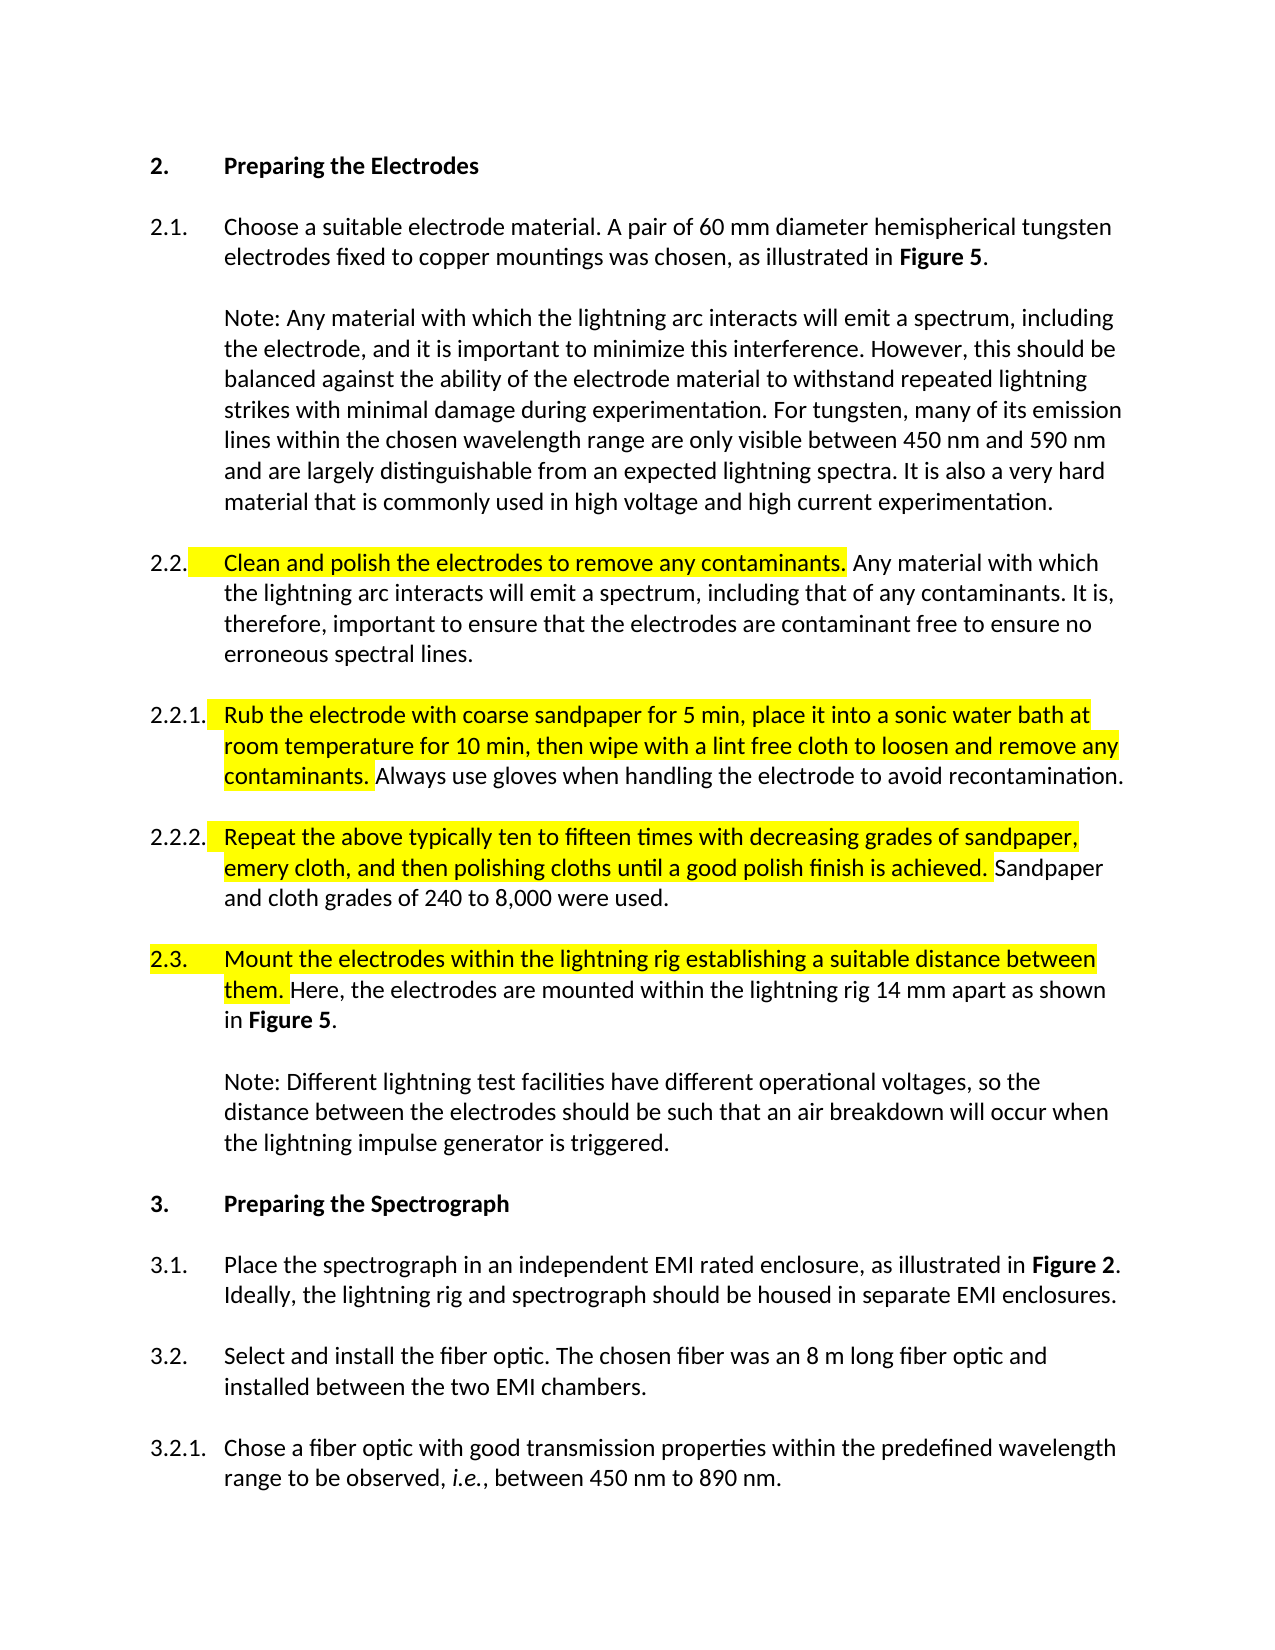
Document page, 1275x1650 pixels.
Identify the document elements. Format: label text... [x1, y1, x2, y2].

list Place the spectrograph in an independent EMI rated enclosure, as illustrated in Figure 2. Ideally, the lightning rig and spectrograph should be housed in separate EMI enclosures. [150, 1249, 1125, 1310]
list Note: Any material with which the lightning arc interacts will emit a spectrum, including the electrode, and it is important to minimize this interference. However, this should be balanced against the ability of the electrode material to withstand repeated lightning strikes with minimal damage during experimentation. For tungsten, many of its emission lines within the chosen wavelength range are only visible between 450 nm and 590 nm and are largely distinguishable from an expected lightning spectra. It is also a very hard material that is commonly used in high voltage and high current experimentation. [224, 303, 1125, 516]
list Mount the electrodes within the lightning rig establishing a suitable distance between them. Here, the electrodes are mounted within the lightning rig 14 mm apart as shown in Figure 5. [150, 943, 1125, 1035]
list Preparing the Spectrograph [150, 1188, 1125, 1218]
list Choose a suitable electrode material. A pair of 60 mm diameter hemispherical tungsten electrodes fixed to copper mountings was chosen, as illustrated in Figure 5. [150, 211, 1125, 272]
list Rub the electrode with coarse sandpaper for 5 min, place it into a sonic water bath at room temperature for 10 min, then wipe with a lint free cloth to loosen and remove any contaminants. Always use gloves when handling the electrode to avoid recontamination. [375, 699, 1125, 791]
list Clean and polish the electrodes to remove any contaminants. Any material with which the lightning arc interacts will emit a spectrum, including that of any contaminants. It is, therefore, important to ensure that the electrodes are contaminant free to ensure no erroneous spectral lines. [150, 547, 1125, 669]
list Preparing the Electrodes [150, 150, 1125, 181]
list Note: Different lightning test facilities have different operational voltages, so the distance between the electrodes should be such that an air breakdown will occur when the lightning impulse generator is triggered. [224, 1066, 1125, 1157]
list Repeat the above typically ten to fifteen times with decreasing grades of sandpaper, emery cloth, and then polishing cloths until a good polish finish is achieved. Sandpaper and cloth grades of 240 to 8,000 were used. [150, 821, 1125, 913]
list Select and install the fiber optic. The chosen fiber was an 8 m long fiber optic and installed between the two EMI chambers. [150, 1340, 1125, 1401]
list Chose a fiber optic with good transmission properties within the predefined wavelength range to be observed, i.e., between 450 nm to 890 nm. [150, 1432, 1125, 1493]
